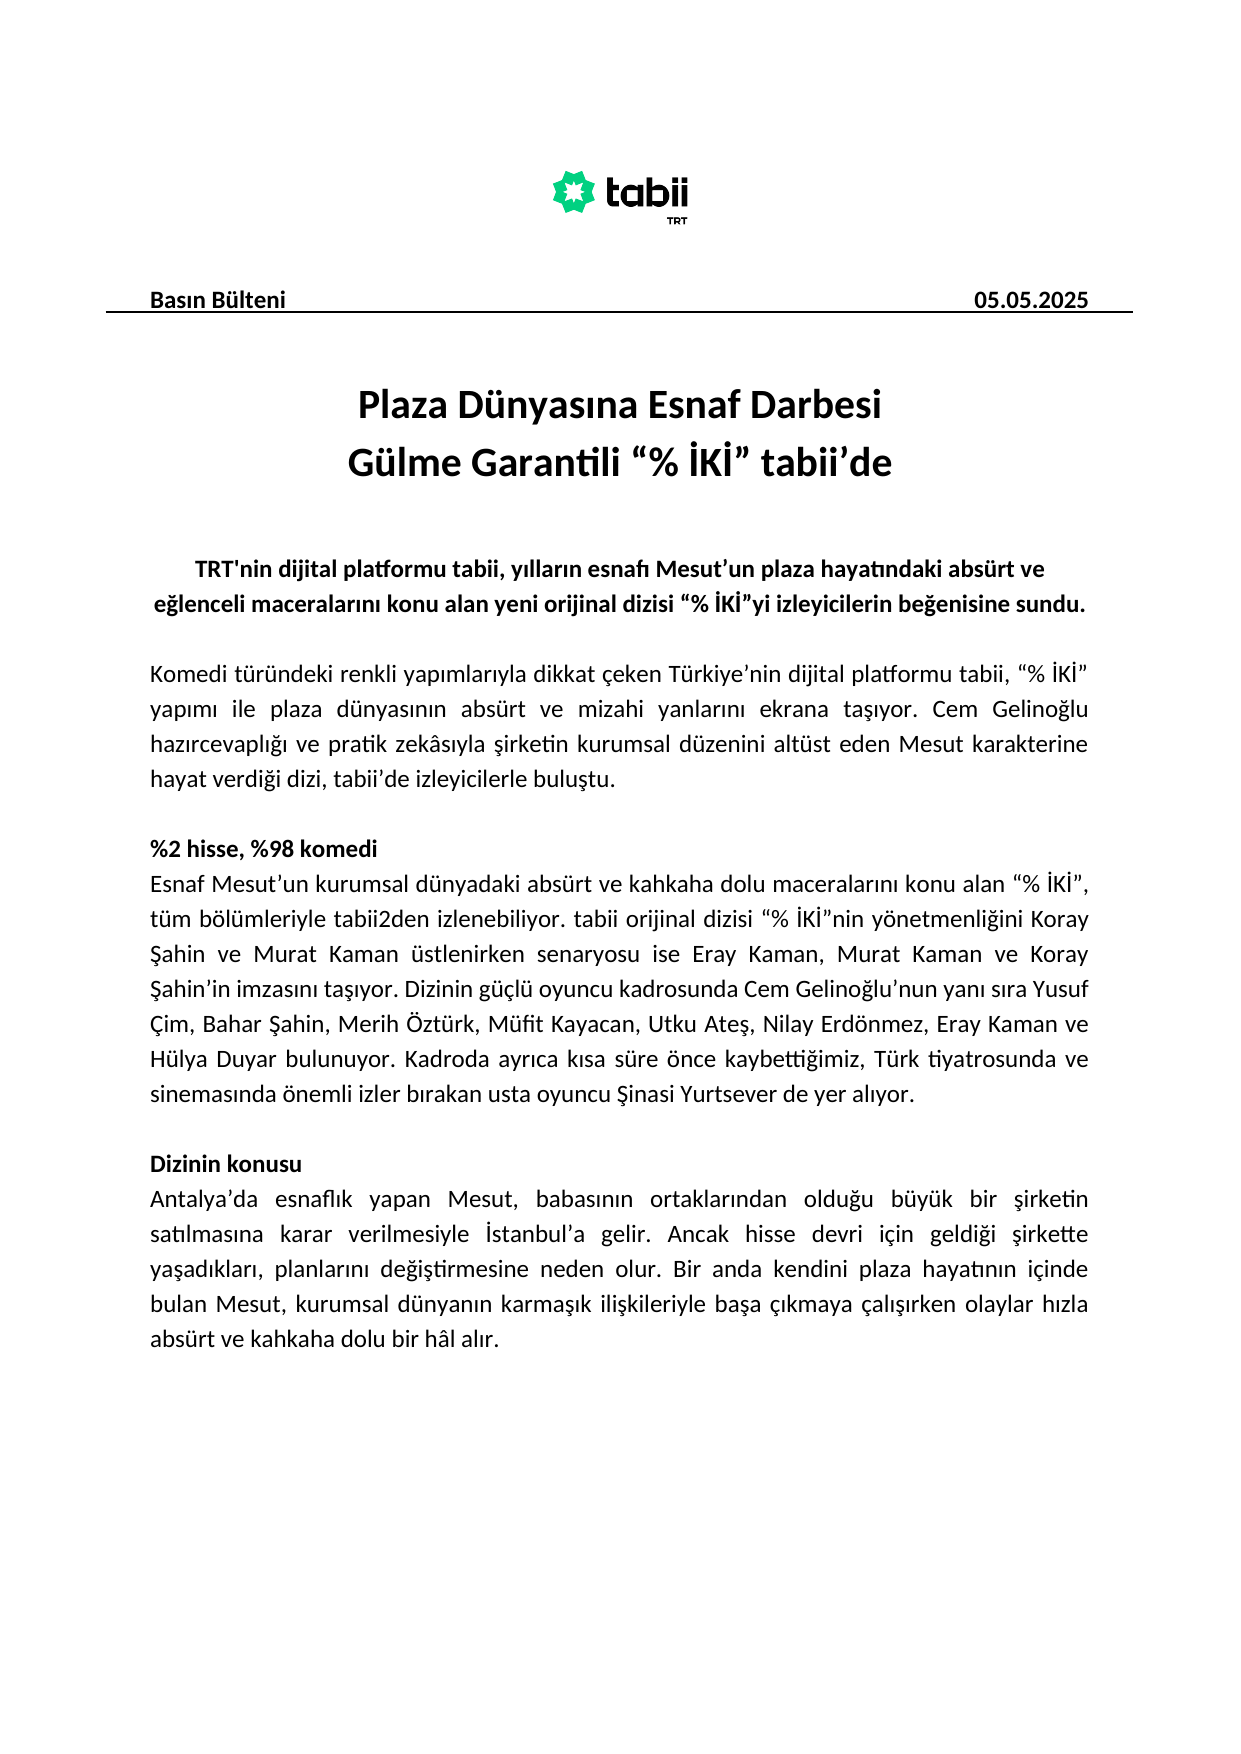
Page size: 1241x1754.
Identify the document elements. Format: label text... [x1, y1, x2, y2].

text Dizinin konusu [150, 1148, 1090, 1179]
text Komedi türündeki renkli yapımlarıyla dikkat çeken Türkiye’nin dijital platformu tabii, “% İKİ” yapımı ile plaza dünyasının absürt ve mizahi yanlarını ekrana taşıyor. Cem Gelinoğlu hazırcevaplığı ve pratik zekâsıyla şirketin kurumsal düzenini altüst eden Mesut karakterine hayat verdiği dizi, tabii’de izleyicilerle buluştu. [150, 658, 1090, 794]
text TRT'nin dijital platformu tabii, yılların esnafı Mesut’un plaza hayatındaki absürt ve eğlenceli maceralarını konu alan yeni orijinal dizisi “% İKİ”yi izleyicilerin beğenisine sundu. [150, 553, 1090, 619]
text Plaza Dünyasına Esnaf Darbesi [150, 378, 1090, 429]
text Gülme Garantili “% İKİ” tabii’de [150, 436, 1090, 487]
text Basın Bülteni 05.05.2025 [150, 284, 1090, 311]
text Esnaf Mesut’un kurumsal dünyadaki absürt ve kahkaha dolu maceralarını konu alan “% İKİ”, tüm bölümleriyle tabii2den izlenebiliyor. tabii orijinal dizisi “% İKİ”nin yönetmenliğini Koray Şahin ve Murat Kaman üstlenirken senaryosu ise Eray Kaman, Murat Kaman ve Koray Şahin’in imzasını taşıyor. Dizinin güçlü oyuncu kadrosunda Cem Gelinoğlu’nun yanı sıra Yusuf Çim, Bahar Şahin, Merih Öztürk, Müfit Kayacan, Utku Ateş, Nilay Erdönmez, Eray Kaman ve Hülya Duyar bulunuyor. Kadroda ayrıca kısa süre önce kaybettiğimiz, Türk tiyatrosunda ve sinemasında önemli izler bırakan usta oyuncu Şinasi Yurtsever de yer alıyor. [150, 868, 1090, 1109]
text %2 hisse, %98 komedi [150, 833, 1090, 864]
picture [531, 150, 709, 246]
text Antalya’da esnaflık yapan Mesut, babasının ortaklarından olduğu büyük bir şirketin satılmasına karar verilmesiyle İstanbul’a gelir. Ancak hisse devri için geldiği şirkette yaşadıkları, planlarını değiştirmesine neden olur. Bir anda kendini plaza hayatının içinde bulan Mesut, kurumsal dünyanın karmaşık ilişkileriyle başa çıkmaya çalışırken olaylar hızla absürt ve kahkaha dolu bir hâl alır. [150, 1183, 1090, 1354]
